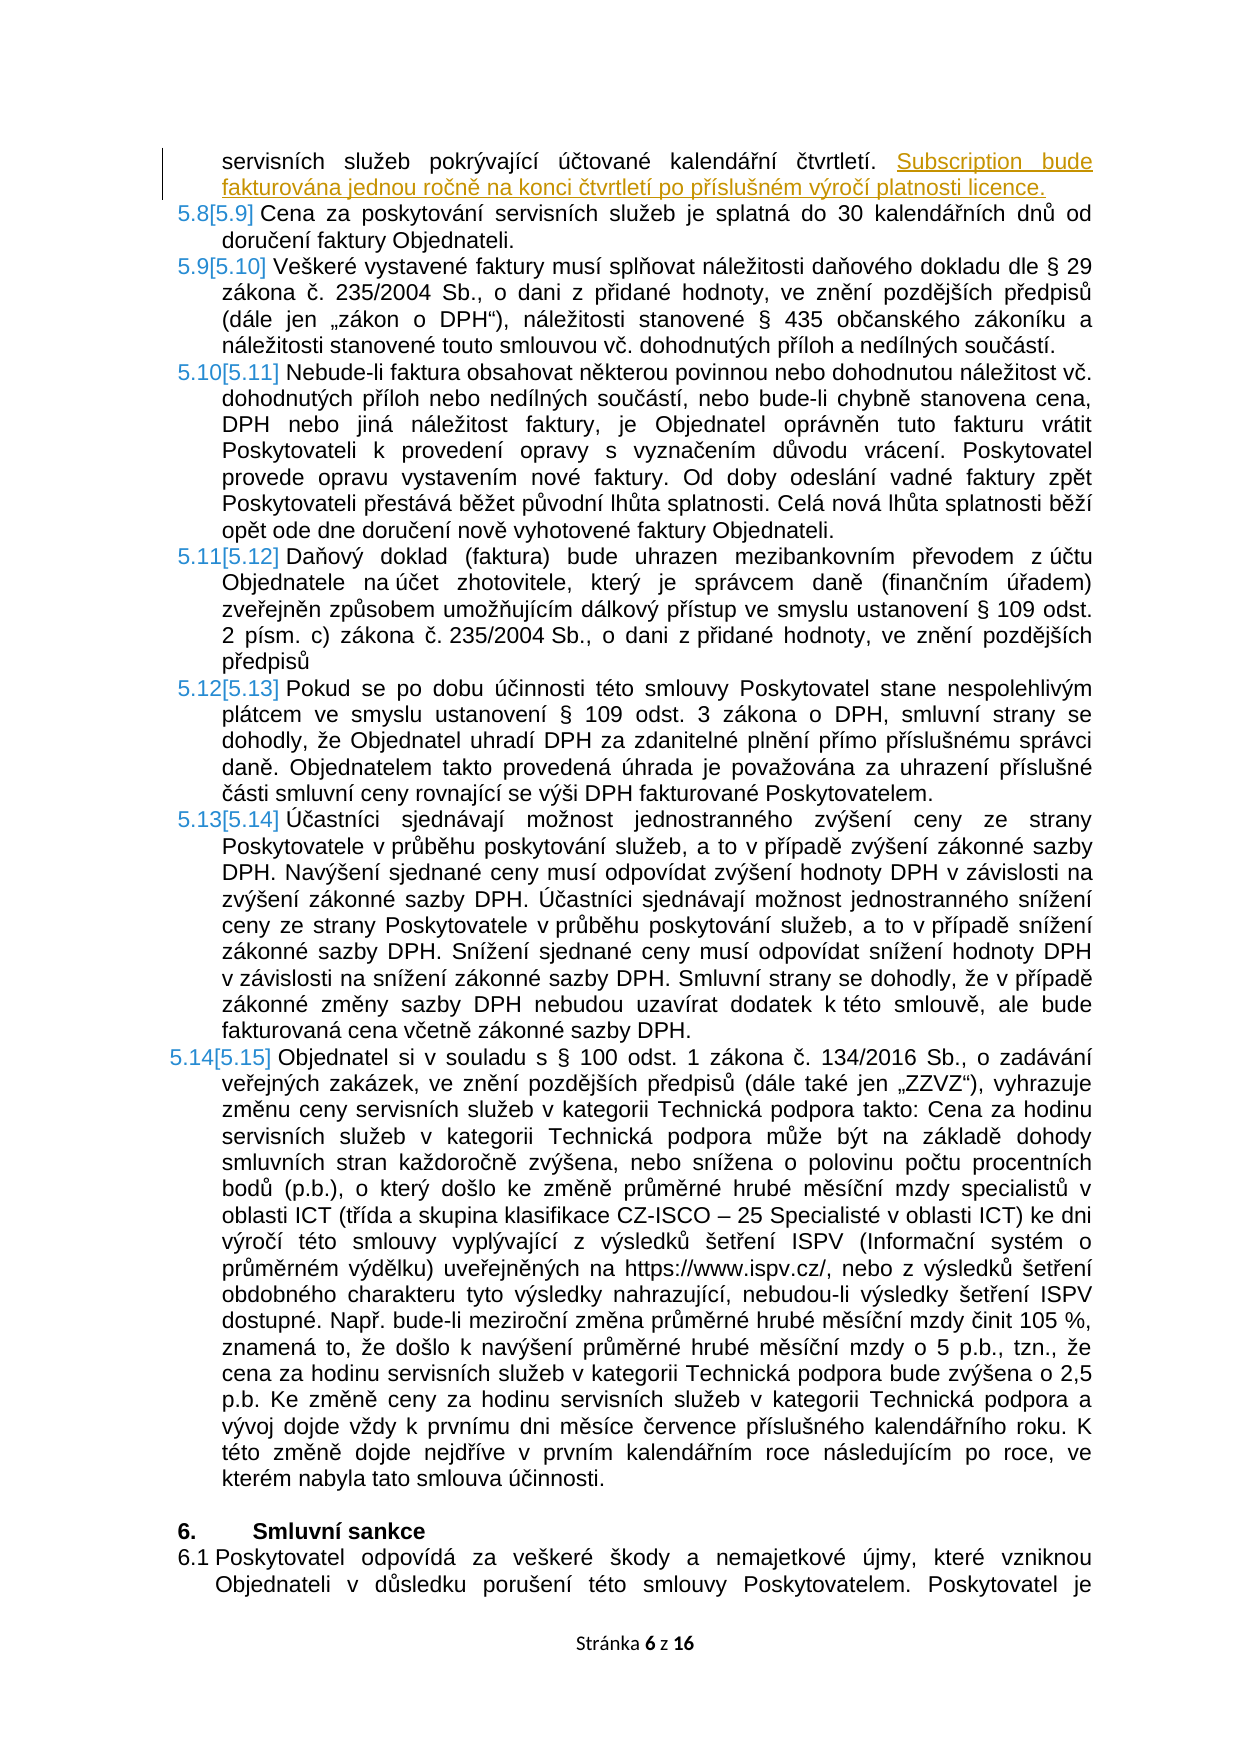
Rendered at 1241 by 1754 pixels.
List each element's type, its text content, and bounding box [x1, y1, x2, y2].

list Nebude-li faktura obsahovat některou povinnou nebo dohodnutou náležitost vč. dohodnutých příloh nebo nedílných součástí, nebo bude-li chybně stanovena cena, DPH nebo jiná náležitost faktury, je Objednatel oprávněn tuto fakturu vrátit Poskytovateli k provedení opravy s vyznačením důvodu vrácení. Poskytovatel provede opravu vystavením nové faktury. Od doby odeslání vadné faktury zpět Poskytovateli přestává běžet původní lhůta splatnosti. Celá nová lhůta splatnosti běží opět ode dne doručení nově vyhotovené faktury Objednateli. [177, 358, 1093, 543]
list Cena za poskytování servisních služeb je splatná do 30 kalendářních dnů od doručení faktury Objednateli. [177, 200, 1093, 253]
list Pokud se po dobu účinnosti této smlouvy Poskytovatel stane nespolehlivým plátcem ve smyslu ustanovení § 109 odst. 3 zákona o DPH, smluvní strany se dohodly, že Objednatel uhradí DPH za zdanitelné plnění přímo příslušnému správci daně. Objednatelem takto provedená úhrada je považována za uhrazení příslušné části smluvní ceny rovnající se výši DPH fakturované Poskytovatelem. [177, 675, 1093, 806]
list Objednatel si v souladu s § 100 odst. 1 zákona č. 134/2016 Sb., o zadávání veřejných zakázek, ve znění pozdějších předpisů (dále také jen „ZZVZ“), vyhrazuje změnu ceny servisních služeb v kategorii Technická podpora takto: Cena za hodinu servisních služeb v kategorii Technická podpora může být na základě dohody smluvních stran každoročně zvýšena, nebo snížena o polovinu počtu procentních bodů (p.b.), o který došlo ke změně průměrné hrubé měsíční mzdy specialistů v oblasti ICT (třída a skupina klasifikace CZ-ISCO – 25 Specialisté v oblasti ICT) ke dni výročí této smlouvy vyplývající z výsledků šetření ISPV (Informační systém o průměrném výdělku) uveřejněných na https://www.ispv.cz/, nebo z výsledků šetření obdobného charakteru tyto výsledky nahrazující, nebudou-li výsledky šetření ISPV dostupné. Např. bude-li meziroční změna průměrné hrubé měsíční mzdy činit 105 %, znamená to, že došlo k navýšení průměrné hrubé měsíční mzdy o 5 p.b., tzn., že cena za hodinu servisních služeb v kategorii Technická podpora bude zvýšena o 2,5 p.b. Ke změně ceny za hodinu servisních služeb v kategorii Technická podpora a vývoj dojde vždy k prvnímu dni měsíce července příslušného kalendářního roku. K této změně dojde nejdříve v prvním kalendářním roce následujícím po roce, ve kterém nabyla tato smlouva účinnosti. [169, 1044, 1093, 1492]
list Smluvní sankce [177, 1518, 1093, 1544]
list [177, 1544, 1093, 1597]
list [177, 148, 1093, 200]
list Veškeré vystavené faktury musí splňovat náležitosti daňového dokladu dle § 29 zákona č. 235/2004 Sb., o dani z přidané hodnoty, ve znění pozdějších předpisů (dále jen „zákon o DPH“), náležitosti stanovené § 435 občanského zákoníku a náležitosti stanovené touto smlouvou vč. dohodnutých příloh a nedílných součástí. [177, 253, 1093, 358]
list Daňový doklad (faktura) bude uhrazen mezibankovním převodem z účtu Objednatele na účet zhotovitele, který je správcem daně (finančním úřadem) zveřejněn způsobem umožňujícím dálkový přístup ve smyslu ustanovení § 109 odst. 2 písm. c) zákona č. 235/2004 Sb., o dani z přidané hodnoty, ve znění pozdějších předpisů [177, 543, 1093, 675]
list Účastníci sjednávají možnost jednostranného zvýšení ceny ze strany Poskytovatele v průběhu poskytování služeb, a to v případě zvýšení zákonné sazby DPH. Navýšení sjednané ceny musí odpovídat zvýšení hodnoty DPH v závislosti na zvýšení zákonné sazby DPH. Účastníci sjednávají možnost jednostranného snížení ceny ze strany Poskytovatele v průběhu poskytování služeb, a to v případě snížení zákonné sazby DPH. Snížení sjednané ceny musí odpovídat snížení hodnoty DPH v závislosti na snížení zákonné sazby DPH. Smluvní strany se dohodly, že v případě zákonné změny sazby DPH nebudou uzavírat dodatek k této smlouvě, ale bude fakturovaná cena včetně zákonné sazby DPH. [177, 806, 1093, 1044]
